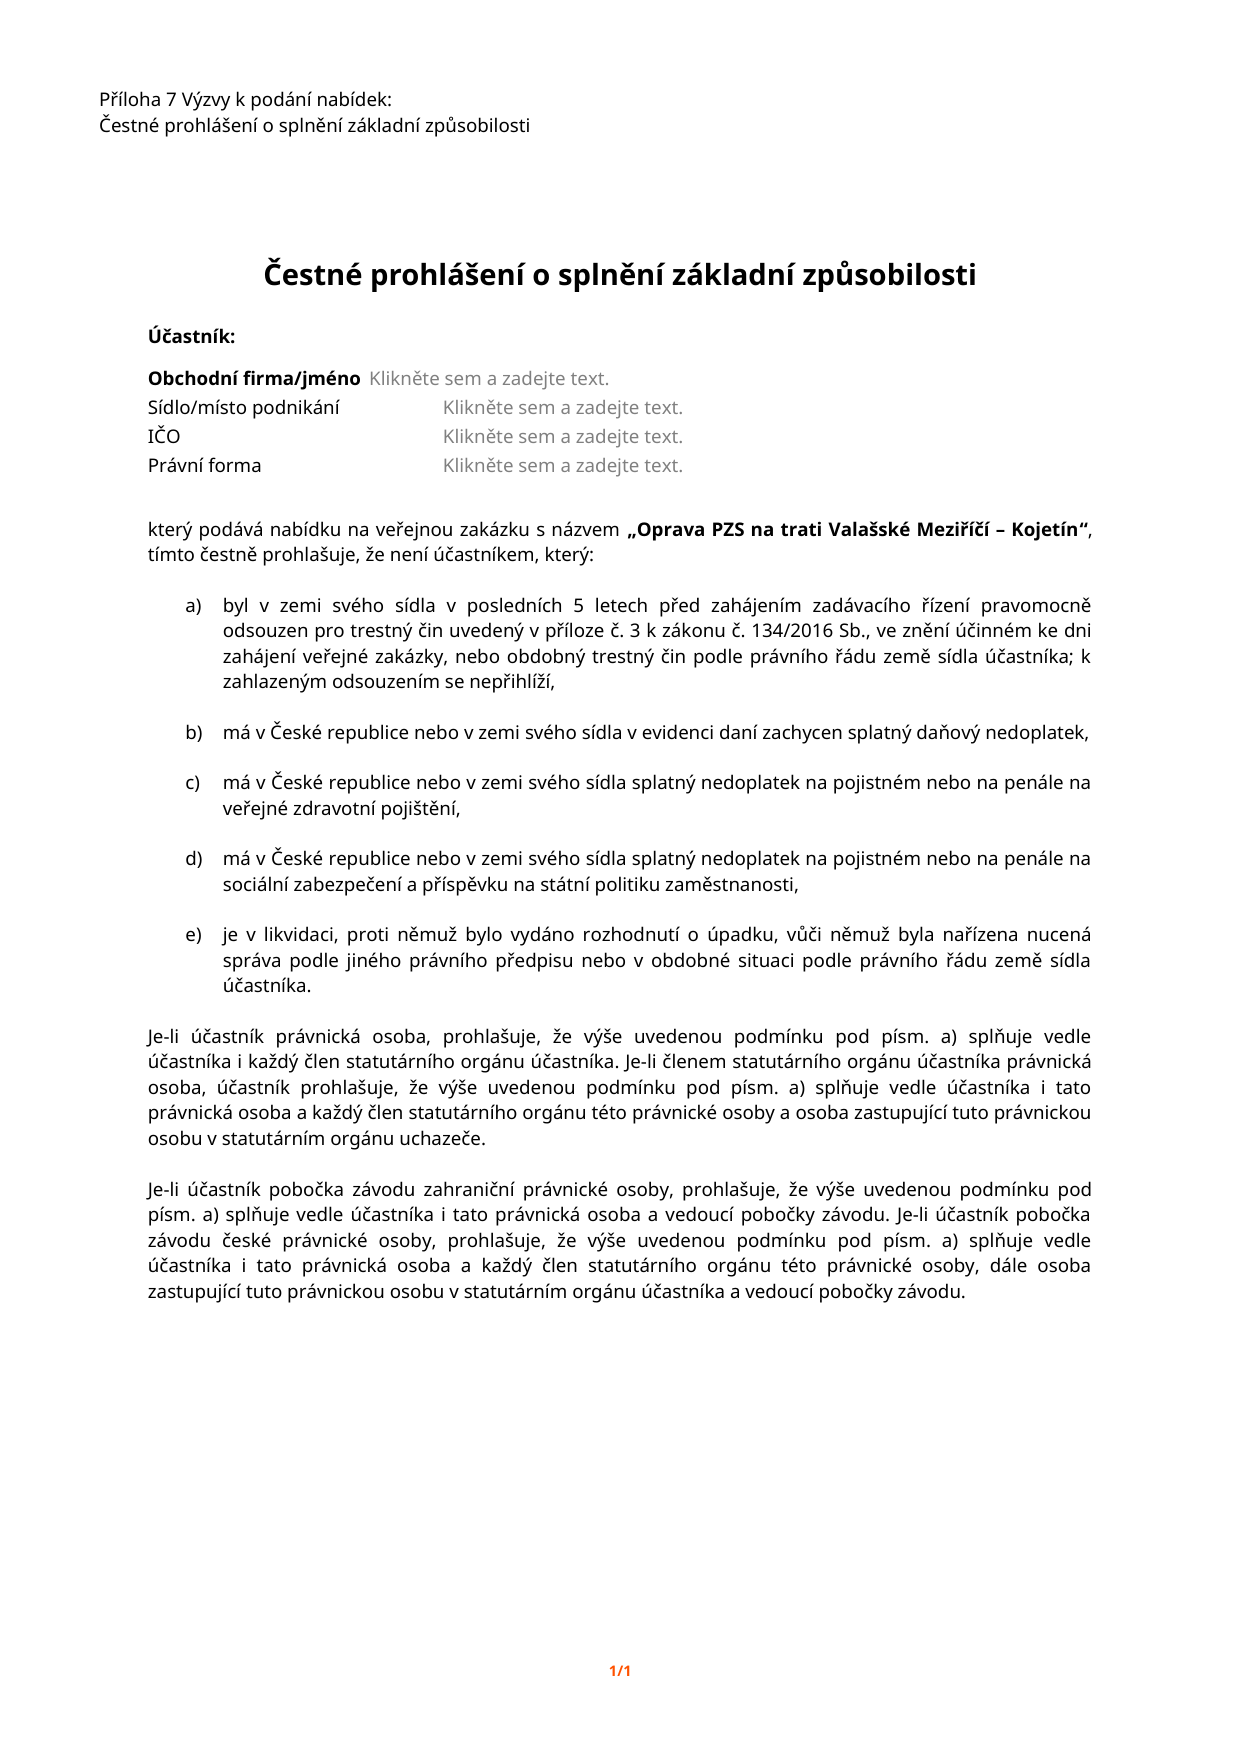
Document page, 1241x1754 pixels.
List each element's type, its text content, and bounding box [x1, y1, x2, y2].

text který podává nabídku na veřejnou zakázku s názvem „Oprava PZS na trati Valašské Meziříčí – Kojetín“, tímto čestně prohlašuje, že není účastníkem, který: [148, 516, 1093, 567]
text IČO [148, 420, 1093, 449]
list má v České republice nebo v zemi svého sídla splatný nedoplatek na pojistném nebo na penále na sociální zabezpečení a příspěvku na státní politiku zaměstnanosti, [185, 846, 1093, 897]
text Je-li účastník právnická osoba, prohlašuje, že výše uvedenou podmínku pod písm. a) splňuje vedle účastníka i každý člen statutárního orgánu účastníka. Je-li členem statutárního orgánu účastníka právnická osoba, účastník prohlašuje, že výše uvedenou podmínku pod písm. a) splňuje vedle účastníka i tato právnická osoba a každý člen statutárního orgánu této právnické osoby a osoba zastupující tuto právnickou osobu v statutárním orgánu uchazeče. [148, 1023, 1093, 1151]
text Sídlo/místo podnikání [148, 391, 1093, 420]
list má v České republice nebo v zemi svého sídla v evidenci daní zachycen splatný daňový nedoplatek, [185, 719, 1093, 744]
title Čestné prohlášení o splnění základní způsobilosti [148, 254, 1093, 293]
list má v České republice nebo v zemi svého sídla splatný nedoplatek na pojistném nebo na penále na veřejné zdravotní pojištění, [185, 769, 1093, 821]
list byl v zemi svého sídla v posledních 5 letech před zahájením zadávacího řízení pravomocně odsouzen pro trestný čin uvedený v příloze č. 3 k zákonu č. 134/2016 Sb., ve znění účinném ke dni zahájení veřejné zakázky, nebo obdobný trestný čin podle právního řádu země sídla účastníka; k zahlazeným odsouzením se nepřihlíží, [185, 592, 1093, 694]
text Účastník: [148, 318, 1093, 349]
text Je-li účastník pobočka závodu zahraniční právnické osoby, prohlašuje, že výše uvedenou podmínku pod písm. a) splňuje vedle účastníka i tato právnická osoba a vedoucí pobočky závodu. Je-li účastník pobočka závodu české právnické osoby, prohlašuje, že výše uvedenou podmínku pod písm. a) splňuje vedle účastníka i tato právnická osoba a každý člen statutárního orgánu této právnické osoby, dále osoba zastupující tuto právnickou osobu v statutárním orgánu účastníka a vedoucí pobočky závodu. [148, 1176, 1093, 1304]
list je v likvidaci, proti němuž bylo vydáno rozhodnutí o úpadku, vůči němuž byla nařízena nucená správa podle jiného právního předpisu nebo v obdobné situaci podle právního řádu země sídla účastníka. [185, 922, 1093, 998]
text Obchodní firma/jméno [148, 362, 1093, 391]
text Právní forma [148, 449, 1093, 478]
